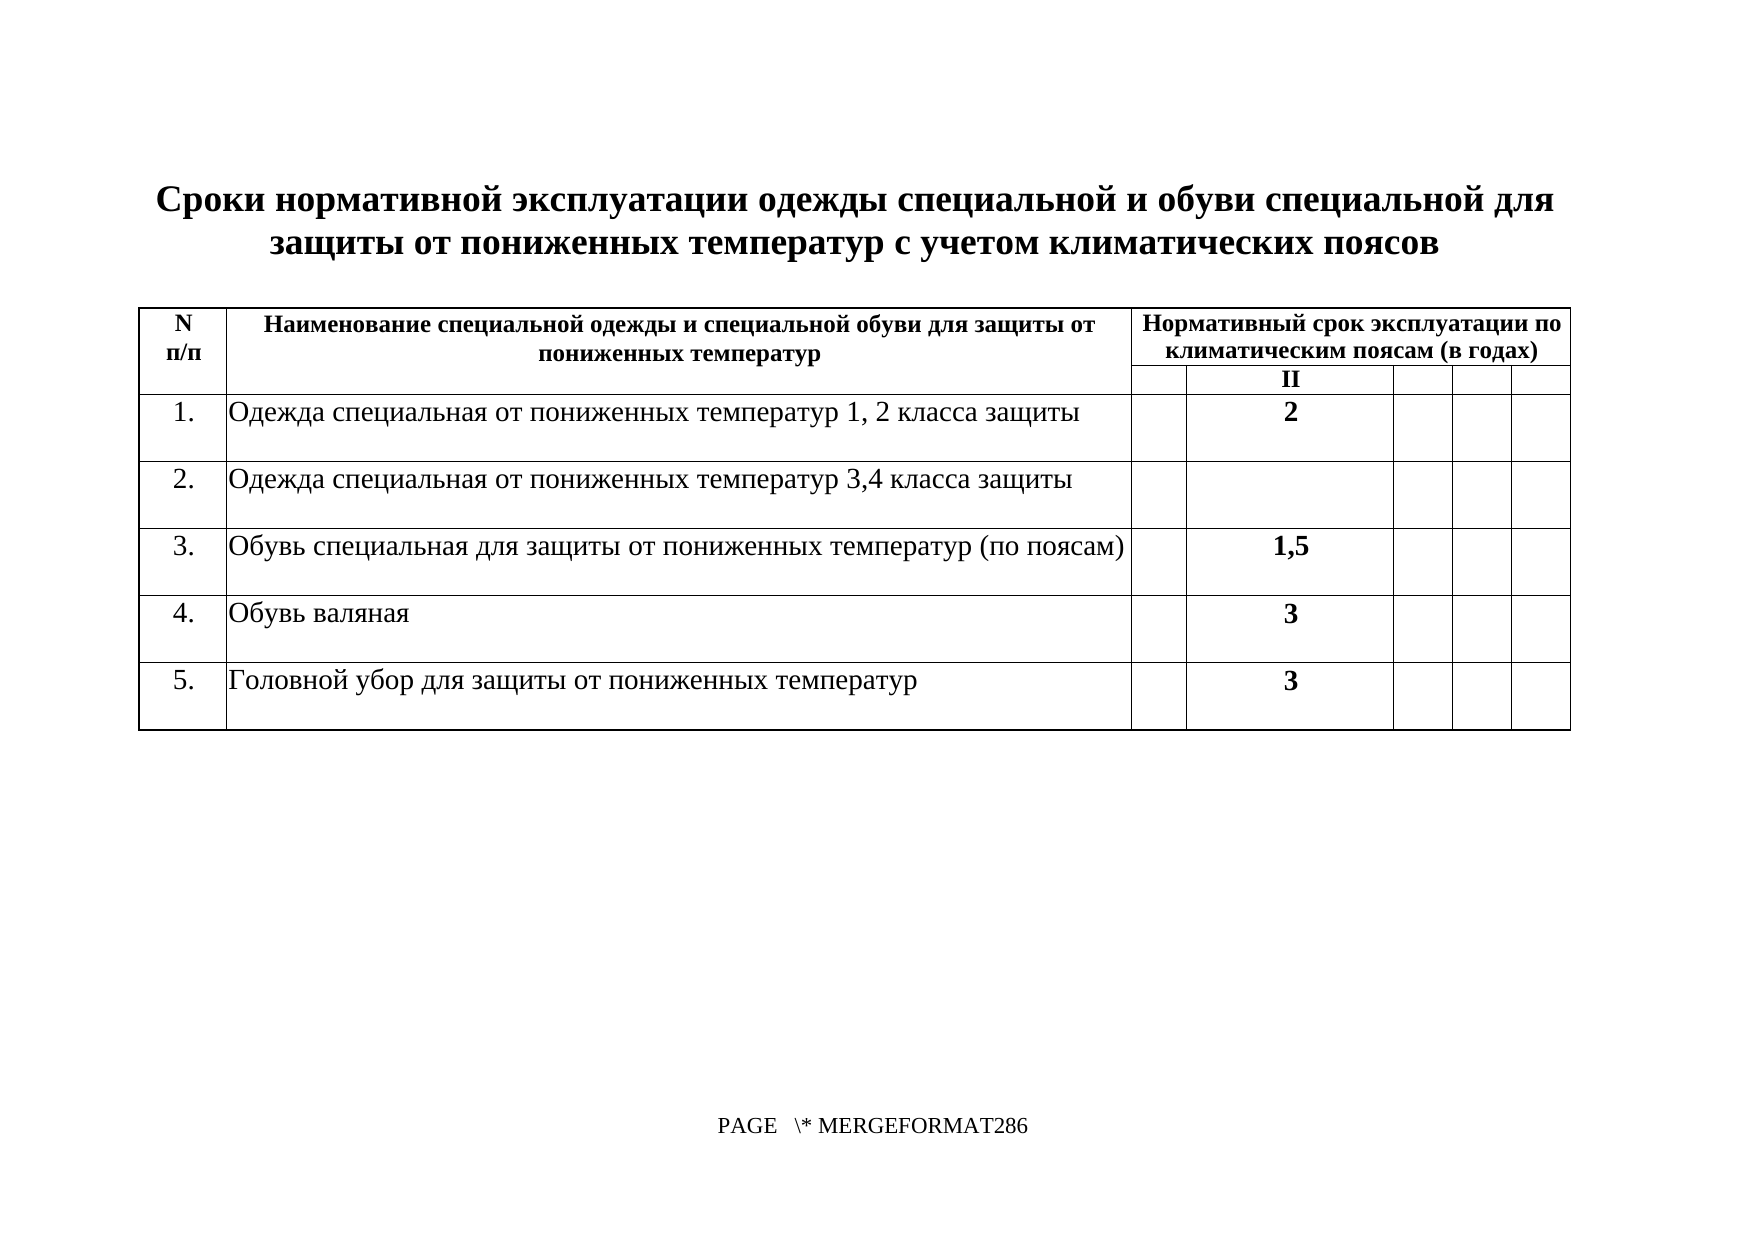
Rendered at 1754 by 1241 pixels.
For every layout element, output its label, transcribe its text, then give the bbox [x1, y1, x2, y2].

table_cell [1512, 663, 1570, 729]
table_cell 1. [140, 395, 226, 461]
table_cell [1132, 663, 1186, 729]
table_cell 3 [1187, 596, 1393, 662]
table_cell 2 [1187, 395, 1393, 461]
table_cell [1394, 663, 1452, 729]
table_cell [1394, 366, 1452, 394]
table_cell Одежда специальная от пониженных температур 1, 2 класса защиты [227, 395, 1131, 461]
table_cell [1187, 462, 1393, 528]
table_cell [1453, 663, 1511, 729]
table_cell Одежда специальная от пониженных температур 3,4 класса защиты [227, 462, 1131, 528]
table_cell [1394, 529, 1452, 594]
table_cell 5. [140, 663, 226, 729]
table_cell [1394, 596, 1452, 662]
table_cell [1453, 462, 1511, 528]
table_cell [1512, 596, 1570, 662]
table_cell Обувь специальная для защиты от пониженных температур (по поясам) [227, 529, 1131, 594]
table_cell 3. [140, 529, 226, 594]
table_cell [1132, 529, 1186, 594]
table_cell [1453, 395, 1511, 461]
table_cell [1512, 395, 1570, 461]
table_cell [1394, 395, 1452, 461]
table_cell [1453, 529, 1511, 594]
table_cell II [1187, 366, 1393, 394]
table_header Нормативный срок эксплуатации по климатическим поясам (в годах) [1132, 309, 1570, 365]
table_cell [1394, 462, 1452, 528]
table_cell [1512, 462, 1570, 528]
table_cell [1453, 366, 1511, 394]
table_cell Головной убор для защиты от пониженных температур [227, 663, 1131, 729]
table_cell [1132, 395, 1186, 461]
table_header N п/п [140, 309, 226, 394]
table_cell 4. [140, 596, 226, 662]
table_cell 2. [140, 462, 226, 528]
table_cell Обувь валяная [227, 596, 1131, 662]
table_cell [1512, 366, 1570, 394]
table_cell [1132, 366, 1186, 394]
table_cell [1132, 596, 1186, 662]
table_cell [1453, 596, 1511, 662]
table_cell [1132, 462, 1186, 528]
table_cell 3 [1187, 663, 1393, 729]
text Сроки нормативной эксплуатации одежды специальной и обуви специальной для защиты от пониженных температур с учетом климатических поясов [155, 176, 1683, 263]
table_cell [1512, 529, 1570, 594]
table_cell 1,5 [1187, 529, 1393, 594]
table_header Наименование специальной одежды и специальной обуви для защиты от пониженных температур [227, 309, 1131, 394]
